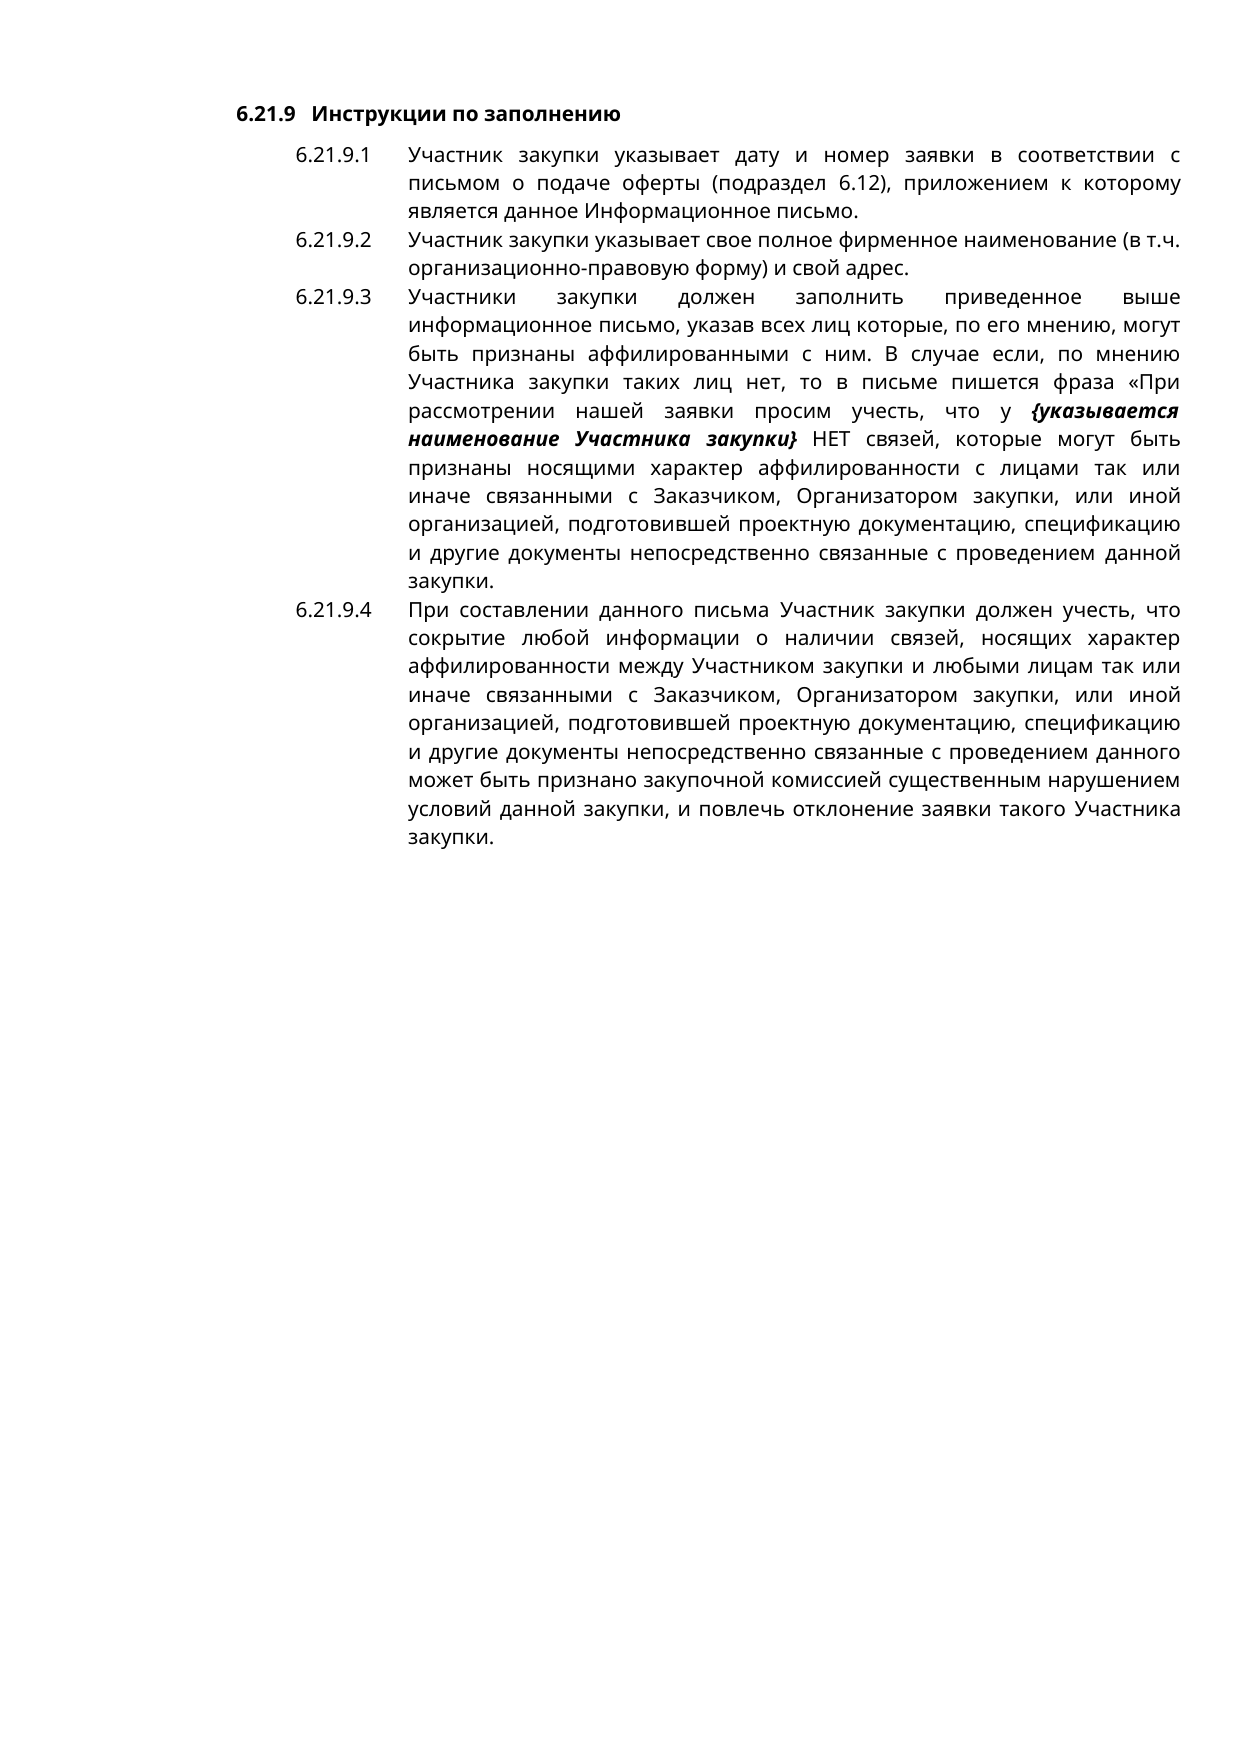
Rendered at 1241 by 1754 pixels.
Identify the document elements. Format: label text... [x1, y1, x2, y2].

list Участник закупки указывает дату и номер заявки в соответствии с письмом о подаче оферты (подраздел 6.1), приложением к которому является данное Информационное письмо. [295, 140, 1181, 225]
list Участники закупки должен заполнить приведенное выше информационное письмо, указав всех лиц которые, по его мнению, могут быть признаны аффилированными с ним. В случае если, по мнению Участника закупки таких лиц нет, то в письме пишется фраза «При рассмотрении нашей заявки просим учесть, что у {указывается наименование Участника закупки} НЕТ связей, которые могут быть признаны носящими характер аффилированности с лицами так или иначе связанными с Заказчиком, Организатором закупки, или иной организацией, подготовившей проектную документацию, спецификацию и другие документы непосредственно связанные с проведением данной закупки. [295, 282, 1181, 595]
list Участник закупки указывает свое полное фирменное наименование (в т.ч. организационно-правовую форму) и свой адрес. [295, 225, 1181, 282]
list Инструкции по заполнению [236, 99, 1181, 127]
list При составлении данного письма Участник закупки должен учесть, что сокрытие любой информации о наличии связей, носящих характер аффилированности между Участником закупки и любыми лицам так или иначе связанными с Заказчиком, Организатором закупки, или иной организацией, подготовившей проектную документацию, спецификацию и другие документы непосредственно связанные с проведением данного может быть признано закупочной комиссией существенным нарушением условий данной закупки, и повлечь отклонение заявки такого Участника закупки. [295, 595, 1181, 851]
